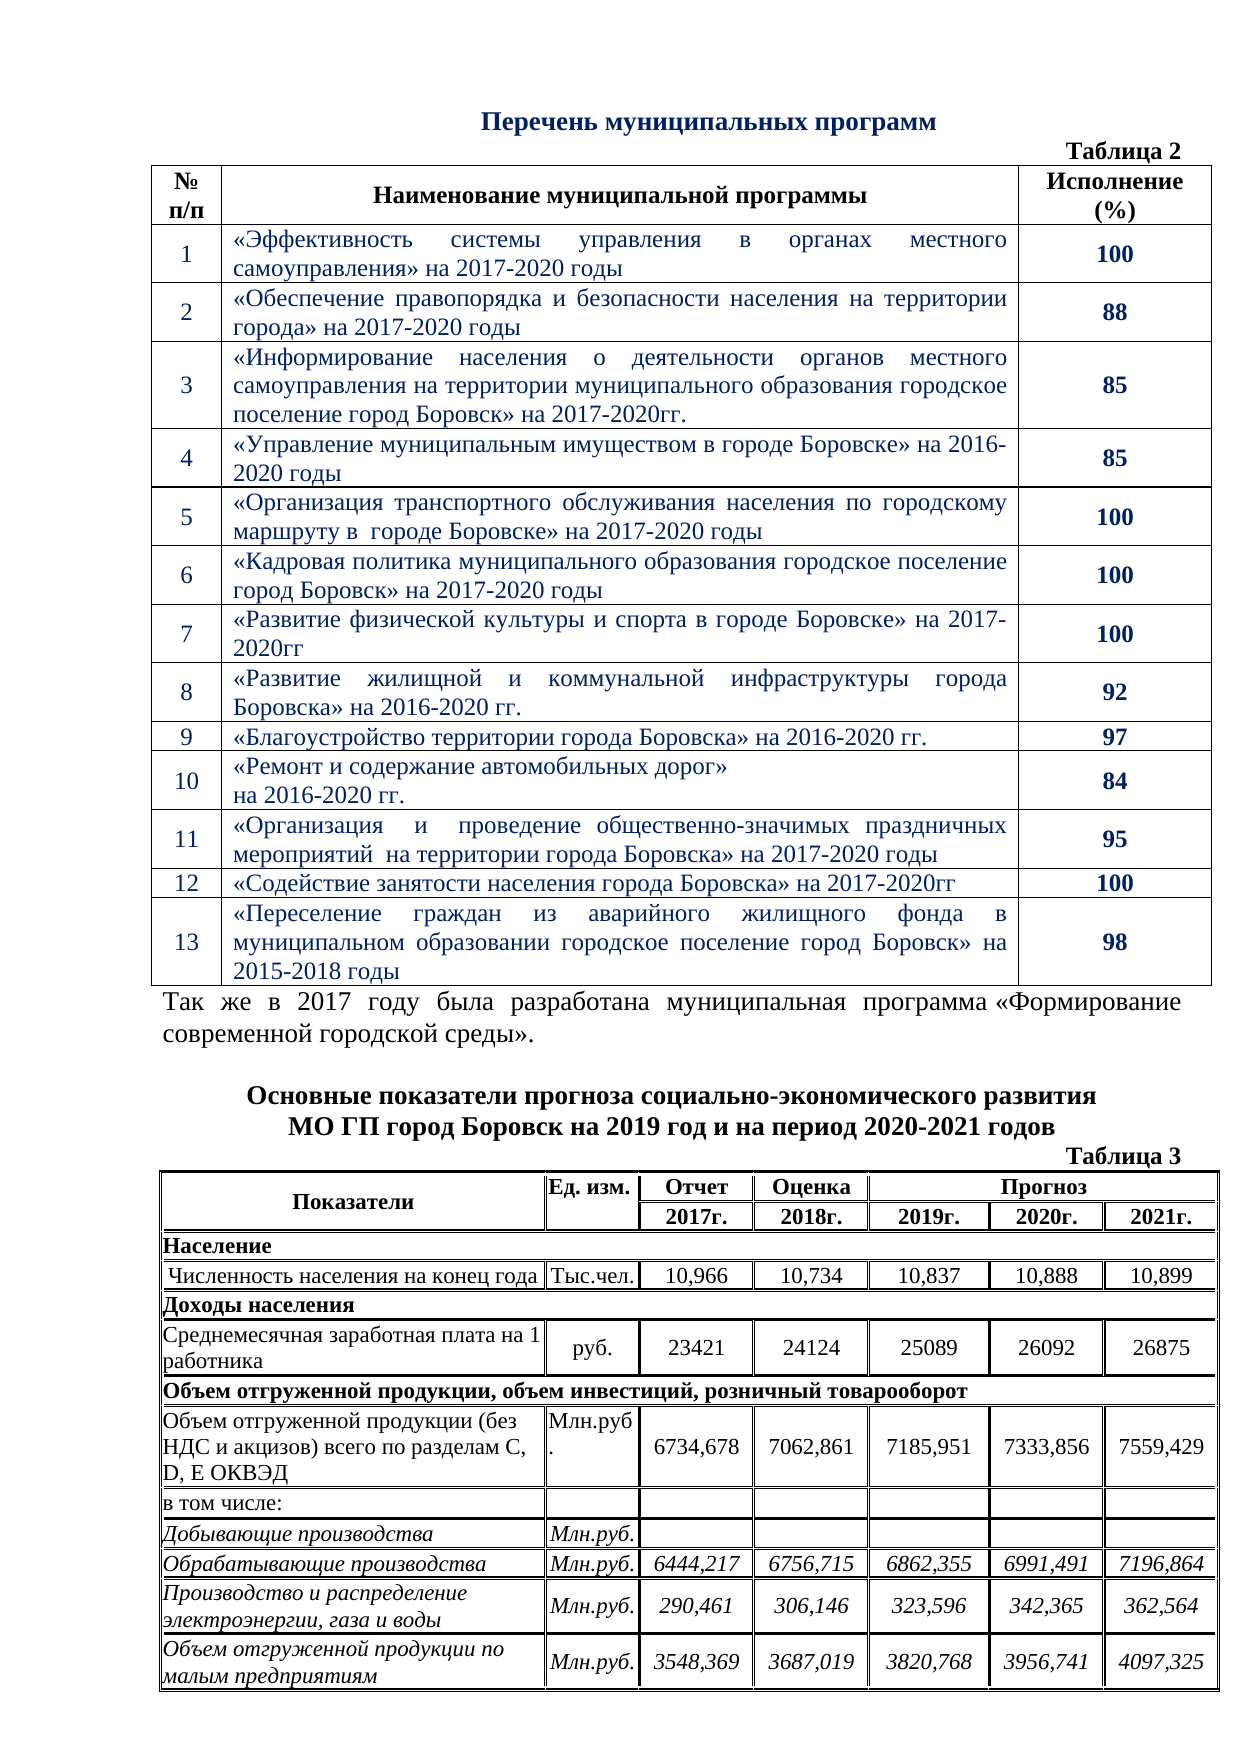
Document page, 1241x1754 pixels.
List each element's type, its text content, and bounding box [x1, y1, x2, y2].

table_cell 85 [1019, 429, 1211, 486]
table_cell 25089 [870, 1321, 988, 1374]
table_cell 3687,019 [754, 1635, 869, 1688]
table_cell 11 [152, 810, 221, 867]
table_cell [755, 1489, 867, 1517]
text Так же в 2017 году была разработана муниципальная программа «Формирование современной городской среды». [162, 986, 1181, 1048]
table_cell 3956,741 [989, 1632, 1104, 1688]
table_cell 12 [152, 869, 221, 897]
table_cell 7559,429 [1106, 1404, 1217, 1486]
table_cell Население [162, 1229, 1217, 1259]
table_cell 100 [1019, 546, 1211, 603]
table_cell 7196,864 [1104, 1547, 1218, 1576]
table_cell 6756,715 [755, 1550, 867, 1576]
table_cell 100 [1019, 869, 1211, 897]
table_cell [991, 1489, 1102, 1517]
table_cell 323,596 [870, 1580, 988, 1632]
table_cell 92 [1019, 663, 1211, 721]
table_cell [1104, 1486, 1218, 1517]
table_cell Производство и распределение электроэнергии, газа и воды [162, 1576, 544, 1632]
table_cell «Информирование населения о деятельности органов местного самоуправления на территории муниципального образования городское поселение город Боровск» на 2017-2020гг. [222, 342, 1018, 428]
table_cell «Организация транспортного обслуживания населения по городскому маршруту в городе Боровске» на 2017-2020 годы [222, 488, 1018, 545]
table_cell [547, 1489, 638, 1517]
table_header Наименование муниципальной программы [222, 166, 1018, 223]
table_cell 100 [1019, 605, 1211, 662]
table_cell «Развитие физической культуры и спорта в городе Боровске» на 2017-2020гг [222, 605, 1018, 662]
table_cell Доходы населения [162, 1288, 1217, 1318]
table_cell [641, 1489, 752, 1517]
table_cell «Обеспечение правопорядка и безопасности населения на территории города» на 2017-2020 годы [222, 283, 1018, 341]
table_cell «Управление муниципальным имуществом в городе Боровске» на 2016-2020 годы [222, 429, 1018, 486]
table_cell 24124 [755, 1321, 867, 1374]
table_cell в том числе: [160, 1486, 546, 1517]
table_cell Объем отгруженной продукции по малым предприятиям [162, 1632, 546, 1688]
table_cell 342,365 [991, 1580, 1102, 1632]
table_cell «Развитие жилищной и коммунальной инфраструктуры города Боровска» на 2016-2020 гг. [222, 663, 1018, 721]
table_cell 362,564 [1106, 1576, 1217, 1632]
table_cell Млн.руб. [547, 1407, 638, 1486]
table_cell 6 [152, 546, 221, 603]
table_cell 88 [1019, 283, 1211, 341]
table_cell Объем отгруженной продукции, объем инвестиций, розничный товарооборот [162, 1374, 1217, 1403]
table_cell Численность населения на конец года [160, 1259, 546, 1288]
table_cell Добывающие производства [162, 1517, 544, 1547]
table_cell «Организация и проведение общественно-значимых праздничных мероприятий на территории города Боровска» на 2017-2020 годы [222, 810, 1018, 867]
table_header Исполнение (%) [1019, 166, 1211, 223]
table_cell 8 [152, 663, 221, 721]
table_cell 1 [152, 225, 221, 282]
table_cell 26875 [1106, 1318, 1218, 1374]
table_cell «Содействие занятости населения города Боровска» на 2017-2020гг [222, 869, 1018, 897]
table_header Показатели [162, 1173, 546, 1229]
table_cell 10,734 [755, 1262, 867, 1288]
table_cell 2018г. [755, 1203, 867, 1229]
table_cell 290,461 [641, 1580, 752, 1632]
table_cell 23421 [641, 1321, 752, 1374]
table_cell «Благоустройство территории города Боровска» на 2016-2020 гг. [222, 722, 1018, 750]
table_cell 6734,678 [641, 1407, 752, 1486]
table_cell 85 [1019, 342, 1211, 428]
table_cell 10 [152, 751, 221, 809]
table_cell 2021г. [1106, 1200, 1217, 1229]
table_cell 97 [1019, 722, 1211, 750]
table_cell [1106, 1517, 1217, 1547]
table_cell 98 [1019, 898, 1211, 984]
table_cell 3548,369 [639, 1635, 754, 1688]
table_cell [870, 1520, 988, 1547]
table_cell [991, 1520, 1102, 1547]
table_cell 5 [152, 488, 221, 545]
table_cell Млн.руб. [546, 1635, 639, 1688]
table_cell 2019г. [870, 1203, 988, 1229]
table_cell «Эффективность системы управления в органах местного самоуправления» на 2017-2020 годы [222, 225, 1018, 282]
table_cell 100 [1019, 225, 1211, 282]
table_cell Среднемесячная заработная плата на 1 работника [160, 1318, 544, 1374]
table_cell Объем отгруженной продукции (без НДС и акцизов) всего по разделам С, D, E ОКВЭД [162, 1404, 544, 1486]
table_cell 10,888 [991, 1262, 1102, 1288]
table_header Оценка [754, 1173, 869, 1199]
table_header Ед. изм. [546, 1172, 639, 1229]
text Основные показатели прогноза социально-экономического развития [162, 1079, 1181, 1110]
table_cell 13 [152, 898, 221, 984]
table_cell 100 [1019, 488, 1211, 545]
table_cell 26092 [991, 1321, 1102, 1374]
table_cell 2017г. [641, 1203, 752, 1229]
table_cell 2020г. [991, 1203, 1102, 1229]
table_cell 4 [152, 429, 221, 486]
table_header Прогноз [869, 1173, 1217, 1199]
table_cell Обрабатывающие производства [160, 1547, 546, 1576]
table_cell руб. [547, 1321, 638, 1374]
table_cell Млн.руб. [547, 1520, 638, 1547]
text МО ГП город Боровск на 2019 год и на период 2020-2021 годов [162, 1110, 1181, 1141]
table_header № п/п [152, 166, 221, 223]
table_cell [641, 1520, 752, 1547]
table_cell 7062,861 [755, 1407, 867, 1486]
table_cell «Ремонт и содержание автомобильных дорог» на 2016-2020 гг. [222, 751, 1018, 809]
table_cell [755, 1520, 867, 1547]
table_cell 3 [152, 342, 221, 428]
table_cell 6991,491 [991, 1550, 1102, 1576]
table_cell 84 [1019, 751, 1211, 809]
table_cell [870, 1489, 988, 1517]
list Таблица 2 [237, 136, 1181, 165]
table_cell 3820,768 [869, 1635, 989, 1688]
table_cell Млн.руб. [547, 1550, 638, 1576]
table_cell 7 [152, 605, 221, 662]
table_cell Тыс.чел. [547, 1262, 638, 1288]
table_cell 95 [1019, 810, 1211, 867]
table_cell 306,146 [755, 1580, 867, 1632]
table_cell 10,837 [870, 1262, 988, 1288]
table_cell 7333,856 [991, 1407, 1102, 1486]
table_cell 9 [152, 722, 221, 750]
table_cell Млн.руб. [547, 1580, 638, 1632]
table_cell 6862,355 [870, 1550, 988, 1576]
table_cell 4097,325 [1104, 1632, 1217, 1688]
table_header Отчет [639, 1173, 754, 1199]
table_cell «Кадровая политика муниципального образования городское поселение город Боровск» на 2017-2020 годы [222, 546, 1018, 603]
table_cell 7185,951 [870, 1407, 988, 1486]
table_cell 10,899 [1104, 1259, 1218, 1288]
list Таблица 3 [237, 1141, 1181, 1170]
table_cell 6444,217 [641, 1550, 752, 1576]
table_cell 2 [152, 283, 221, 341]
table_cell 10,966 [641, 1262, 752, 1288]
text Перечень муниципальных программ [162, 105, 1181, 136]
table_cell «Переселение граждан из аварийного жилищного фонда в муниципальном образовании городское поселение город Боровск» на 2015-2018 годы [222, 898, 1018, 984]
